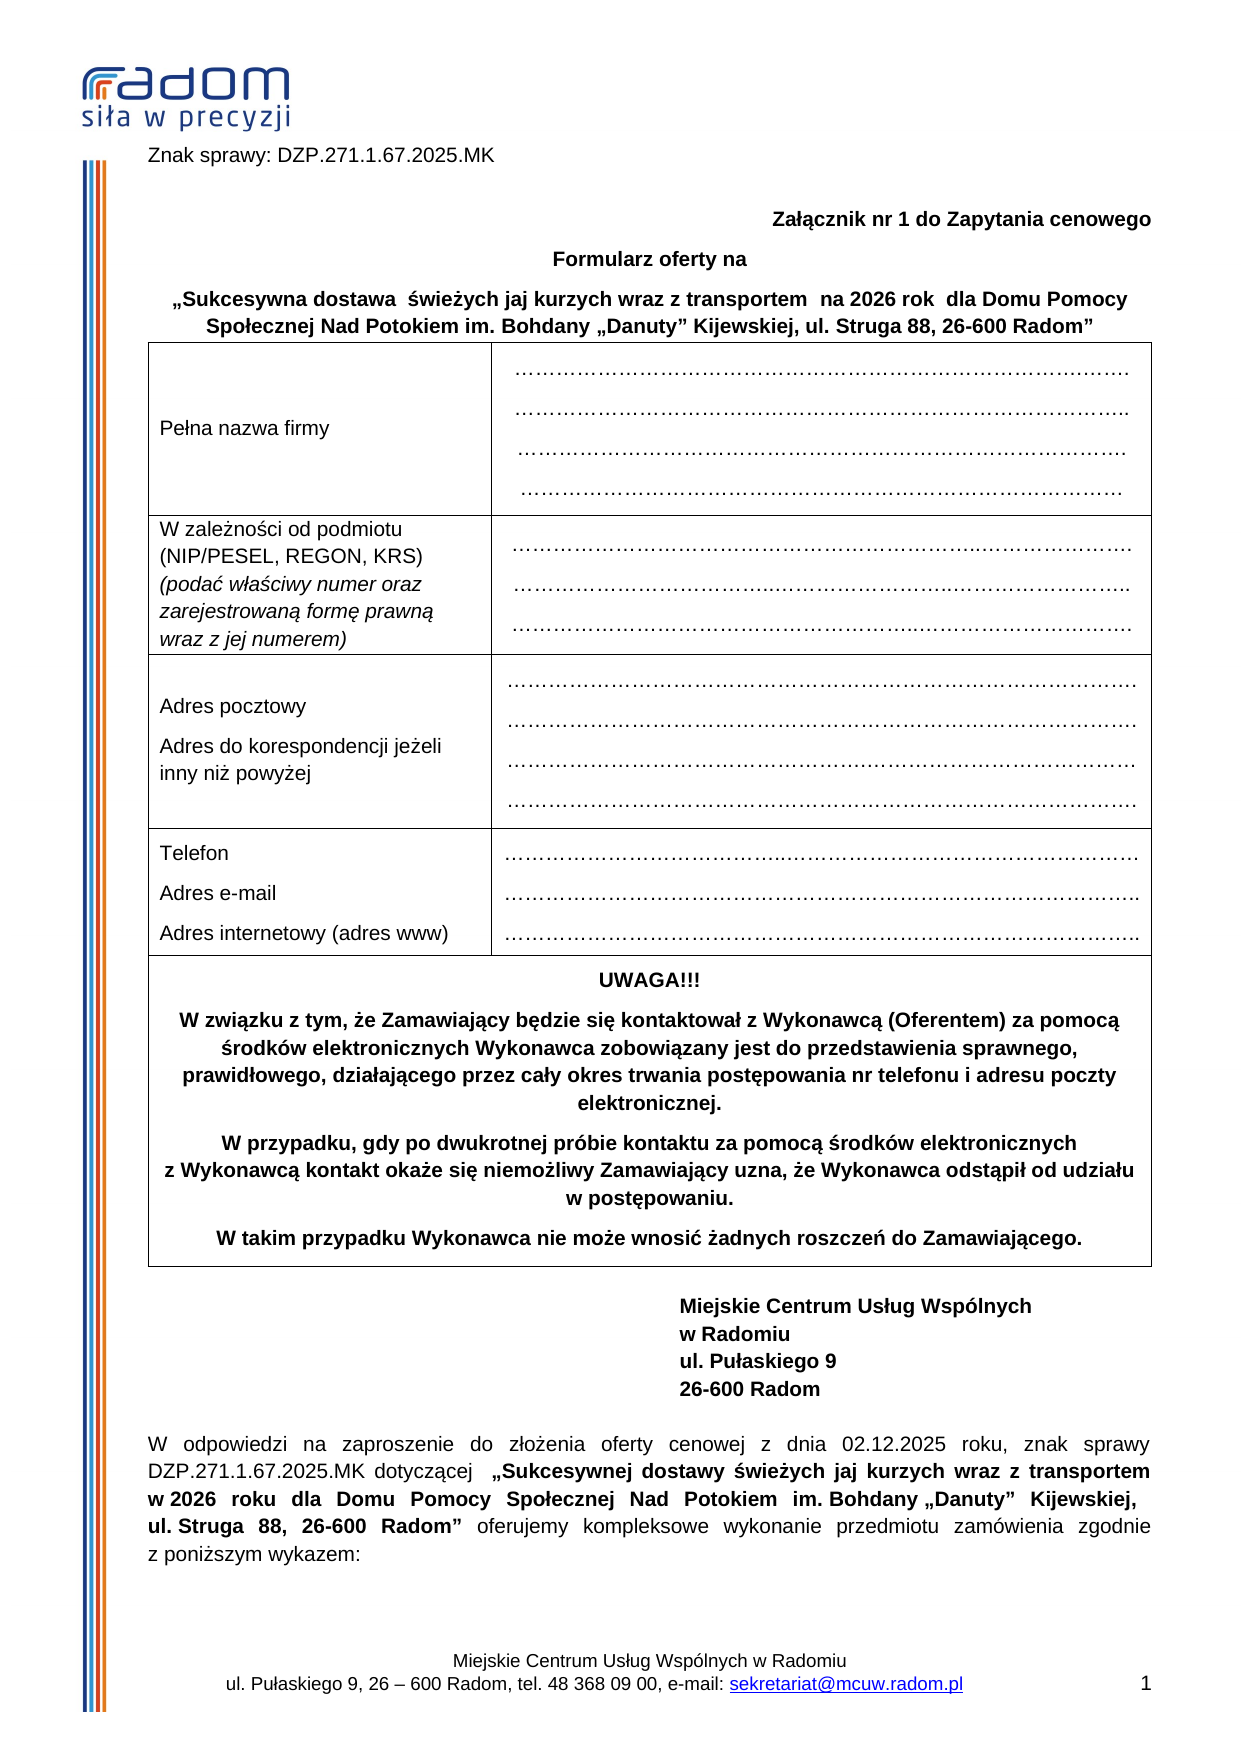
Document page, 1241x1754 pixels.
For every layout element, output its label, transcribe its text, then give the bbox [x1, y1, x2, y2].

table_cell W zależności od podmiotu (NIP/PESEL, REGON, KRS) (podać właściwy numer oraz zarejestrowaną formę prawną wraz z jej numerem) [149, 516, 491, 654]
table_cell UWAGA!!! W związku z tym, że Zamawiający będzie się kontaktował z Wykonawcą (Oferentem) za pomocą środków elektronicznych Wykonawca zobowiązany jest do przedstawienia sprawnego, prawidłowego, działającego przez cały okres trwania postępowania nr telefonu i adresu poczty elektronicznej. W przypadku, gdy po dwukrotnej próbie kontaktu za pomocą środków elektronicznych z Wykonawcą kontakt okaże się niemożliwy Zamawiający uzna, że Wykonawca odstąpił od udziału w postępowaniu. W takim przypadku Wykonawca nie może wnosić żadnych roszczeń do Zamawiającego. [149, 956, 1151, 1266]
table_header ……………………………………………………………………….……. …………………………………………………………………………….. ……………………………………………………………………………. …………………………………………………………………………… [492, 343, 1151, 515]
text Miejskie Centrum Usług Wspólnych [679, 1294, 1152, 1318]
picture [11, 0, 1241, 1712]
text W odpowiedzi na zaproszenie do złożenia oferty cenowej z dnia 02.12.2025 roku, znak sprawy DZP.271.1.67.2025.MK dotyczącej „Sukcesywnej dostawy świeżych jaj kurzych wraz z transportem w 2026 roku dla Domu Pomocy Społecznej Nad Potokiem im. Bohdany „Danuty” Kijewskiej, ul. Struga 88, 26-600 Radom” oferujemy kompleksowe wykonanie przedmiotu zamówienia zgodnie z poniższym wykazem: [148, 1432, 1152, 1566]
text „Sukcesywna dostawa świeżych jaj kurzych wraz z transportem na 2026 rok dla Domu Pomocy Społecznej Nad Potokiem im. Bohdany „Danuty” Kijewskiej, ul. Struga 88, 26-600 Radom” [148, 287, 1152, 338]
text Załącznik nr 1 do Zapytania cenowego [148, 207, 1152, 231]
text w Radomiu [679, 1322, 1152, 1346]
table_cell ………………………………………………………………………………. ………………………………………………………………………………. …………………………………………….………………………………… ………………………………………………………………………………. [492, 655, 1151, 827]
text Formularz oferty na [148, 247, 1152, 271]
text 26-600 Radom [148, 1377, 1152, 1401]
table_cell …………………………………………………………..…………………. ………………………………..……………………..…………………….. …………………………………………………..…………………………. [492, 516, 1151, 654]
table_cell Telefon Adres e-mail Adres internetowy (adres www) [149, 829, 491, 955]
text ul. Pułaskiego 9 [148, 1349, 1152, 1373]
table_header Pełna nazwa firmy [149, 343, 491, 515]
table_cell …………………………………..…………………………………………… ……………………………………………………………………………….. ……………………………………………………………………………….. [492, 829, 1151, 955]
table_cell Adres pocztowy Adres do korespondencji jeżeli inny niż powyżej [149, 655, 491, 827]
